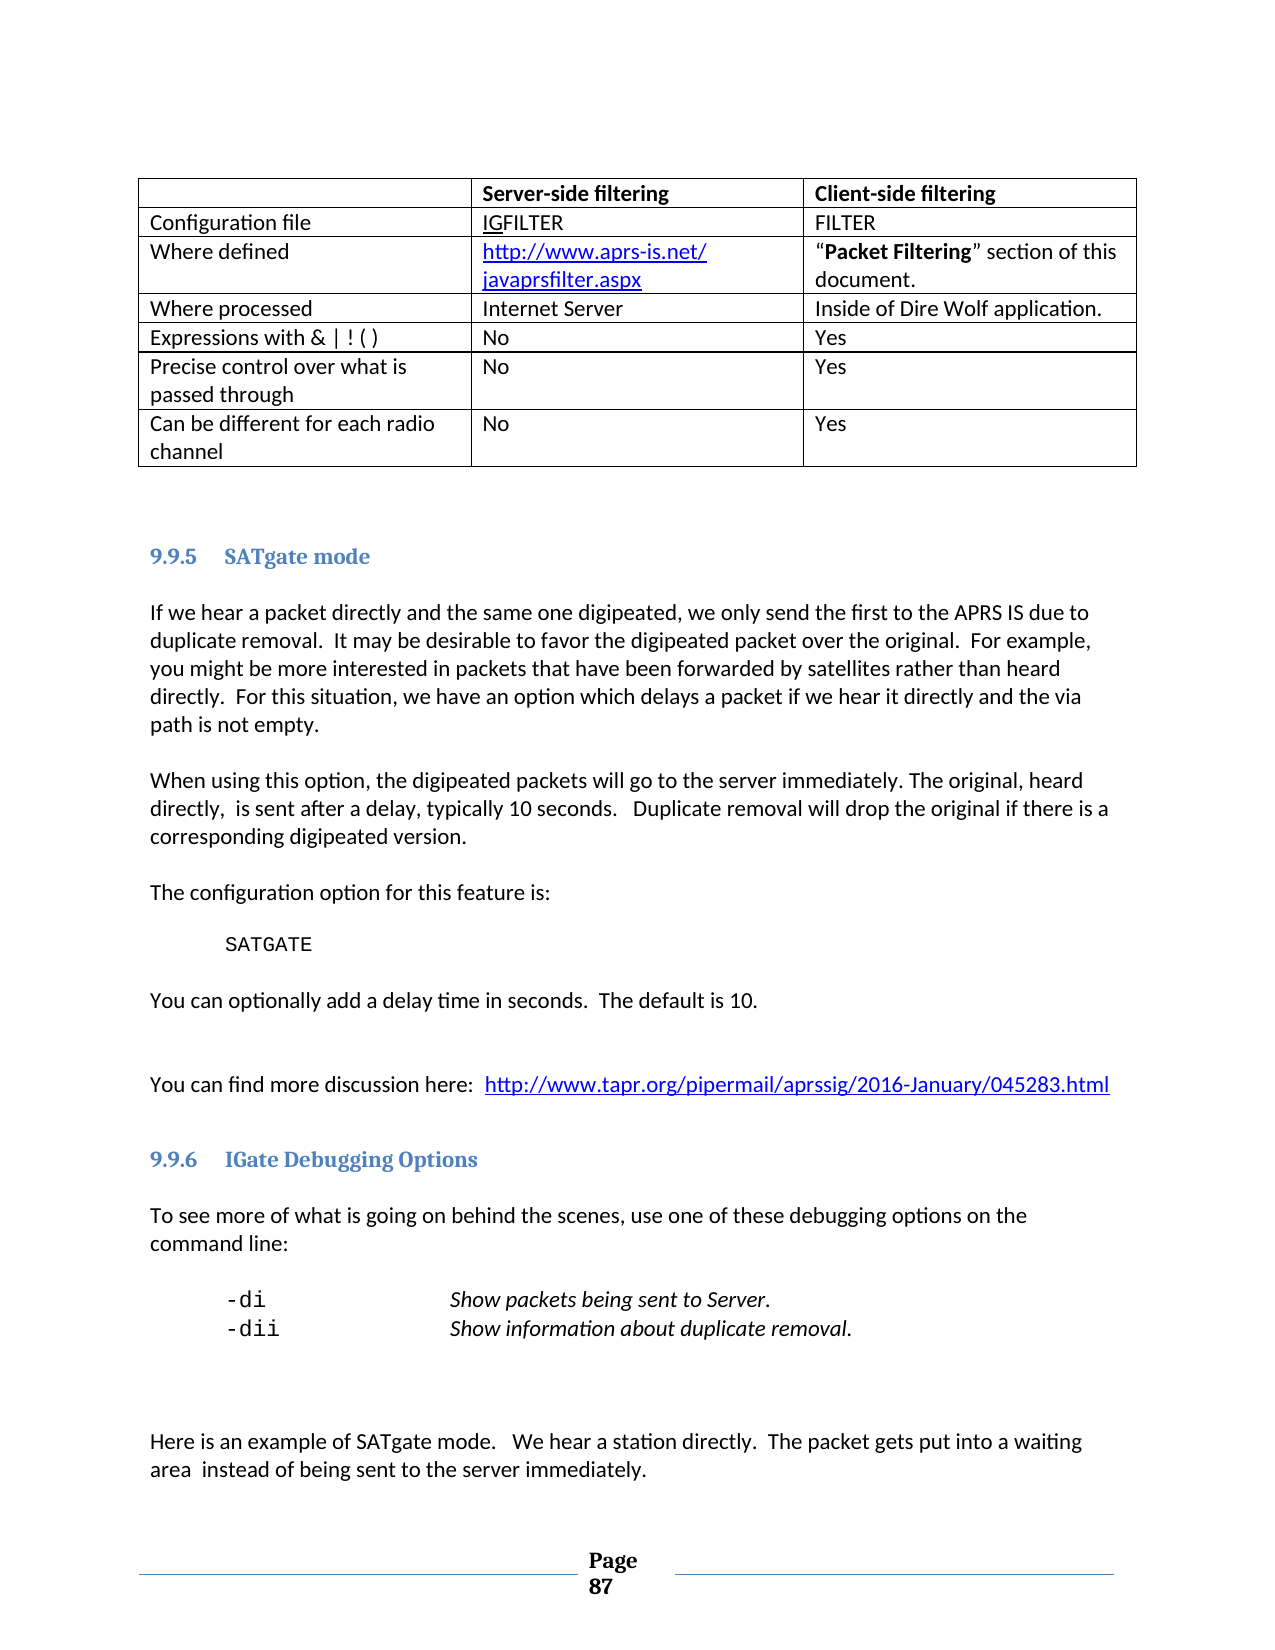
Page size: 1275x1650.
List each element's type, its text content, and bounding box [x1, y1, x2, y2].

table_cell Yes [804, 353, 1136, 408]
table_cell http://www.aprs-is.net/javaprsfilter.aspx [472, 237, 803, 293]
table_cell Expressions with & | ! ( ) [139, 323, 471, 351]
table_cell No [472, 353, 803, 408]
table_cell No [472, 323, 803, 351]
table_cell Can be different for each radio channel [139, 410, 471, 466]
text SATGATE [150, 934, 1125, 958]
text -dii Show information about duplicate removal. [150, 1314, 1125, 1343]
table_cell Internet Server [472, 294, 803, 322]
text You can optionally add a delay time in seconds. The default is 10. [150, 986, 1125, 1014]
text -di Show packets being sent to Server. [150, 1285, 1125, 1314]
table_header Server-side filtering [472, 179, 803, 207]
table_cell Where defined [139, 237, 471, 293]
table_cell Yes [804, 323, 1136, 351]
table_cell IGFILTER [472, 208, 803, 236]
table_cell Where processed [139, 294, 471, 322]
table_cell Precise control over what is passed through [139, 353, 471, 408]
table_header Client-side filtering [804, 179, 1136, 207]
text When using this option, the digipeated packets will go to the server immediately. The original, heard directly, is sent after a delay, typically 10 seconds. Duplicate removal will drop the original if there is a corresponding digipeated version. [150, 766, 1125, 850]
table_cell No [472, 410, 803, 466]
table_cell Yes [804, 410, 1136, 466]
table_cell “Packet Filtering” section of this document. [804, 237, 1136, 293]
table_cell Configuration file [139, 208, 471, 236]
subtitle IGate Debugging Options [150, 1147, 1125, 1173]
text The configuration option for this feature is: [150, 878, 1125, 906]
table_cell Inside of Dire Wolf application. [804, 294, 1136, 322]
text To see more of what is going on behind the scenes, use one of these debugging options on the command line: [150, 1201, 1125, 1257]
subtitle SATgate mode [150, 543, 1125, 570]
text Here is an example of SATgate mode. We hear a station directly. The packet gets put into a waiting area instead of being sent to the server immediately. [150, 1427, 1125, 1483]
table_header [139, 179, 471, 207]
text If we hear a packet directly and the same one digipeated, we only send the first to the APRS IS due to duplicate removal. It may be desirable to favor the digipeated packet over the original. For example, you might be more interested in packets that have been forwarded by satellites rather than heard directly. For this situation, we have an option which delays a packet if we hear it directly and the via path is not empty. [150, 598, 1125, 738]
table_cell FILTER [804, 208, 1136, 236]
text You can find more discussion here: http://www.tapr.org/pipermail/aprssig/2016-January/045283.html [150, 1070, 1125, 1098]
